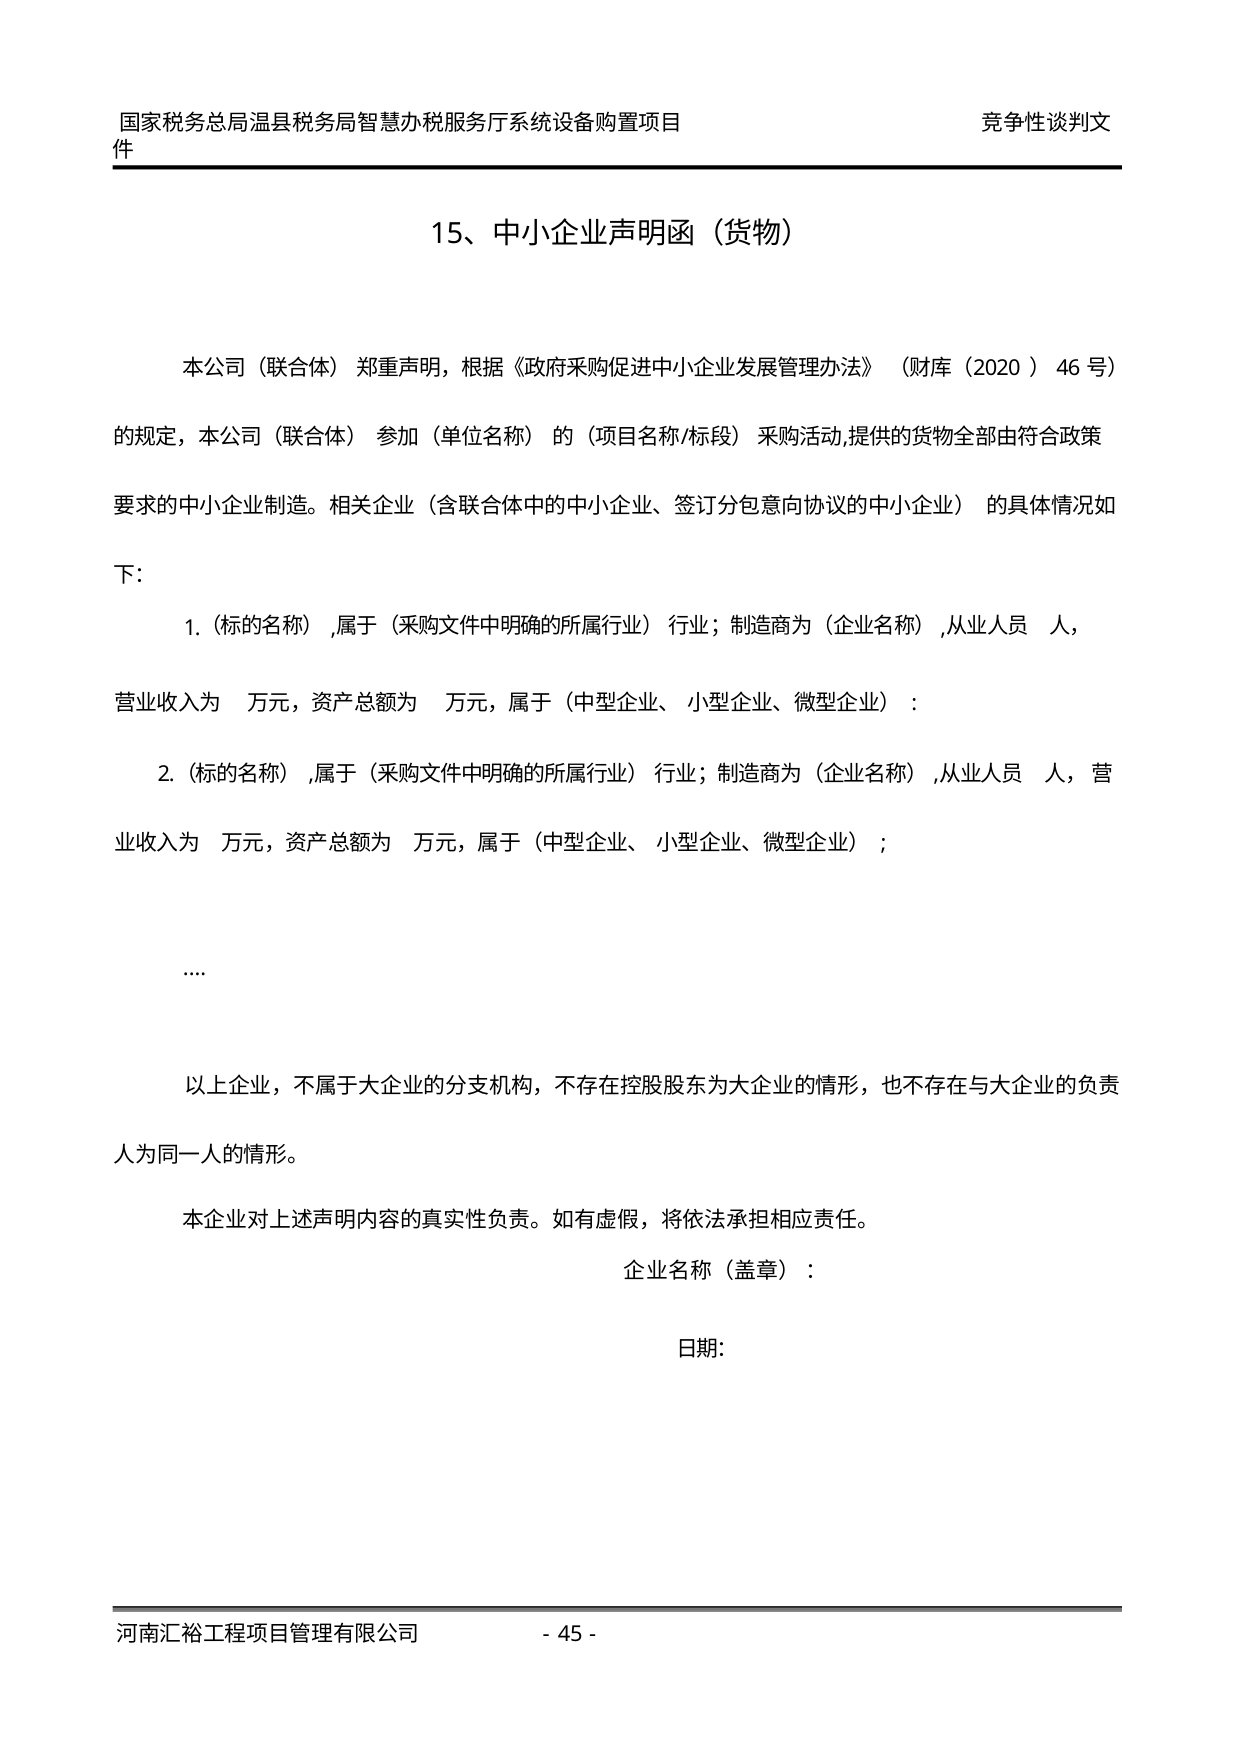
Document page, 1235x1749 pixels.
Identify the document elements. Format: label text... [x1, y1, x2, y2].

text 企业名称（盖章） ： [112, 1272, 1131, 1335]
text 1.（标的名称） ,属于（釆购文件中明确的所属行业） 行业；制造商为（企业名称） ,从业人员 人， [112, 627, 1131, 689]
text 日期： [112, 1335, 1131, 1362]
text 本企业对上述声明内容的真实性负责。如有虚假，将依法承担相应责任。 [112, 1206, 1131, 1232]
text 本公司（联合体） 郑重声明，根据《政府釆购促进中小企业发展管理办法》 （财库（2020 ） 46 号） 的规定，本公司（联合体） 参加（单位名称） 的（项目名称/标段） 釆购活动,提供的货物全部由符合政策 要求的中小企业制造。相关企业（含联合体中的中小企业、签订分包意向协议的中小企业） 的具体情况如 下： [113, 349, 1131, 589]
text 以上企业，不属于大企业的分支机构，不存在控股股东为大企业的情形，也不存在与大企业的负责 人为同一人的情形。 [113, 1068, 1122, 1168]
text 15、中小企业声明函（货物） [112, 218, 1131, 251]
picture [112, 1606, 1122, 1612]
picture [112, 165, 1122, 171]
text 2.（标的名称） ,属于（釆购文件中明确的所属行业） 行业；制造商为（企业名称） ,从业人员 人， 营业收入为 万元，资产总额为 万元，属于（中型企业、 小型企业、微型企业） ; [114, 756, 1128, 857]
text 营业收入为 万元，资产总额为 万元，属于（中型企业、 小型企业、微型企业） : [112, 689, 1131, 716]
